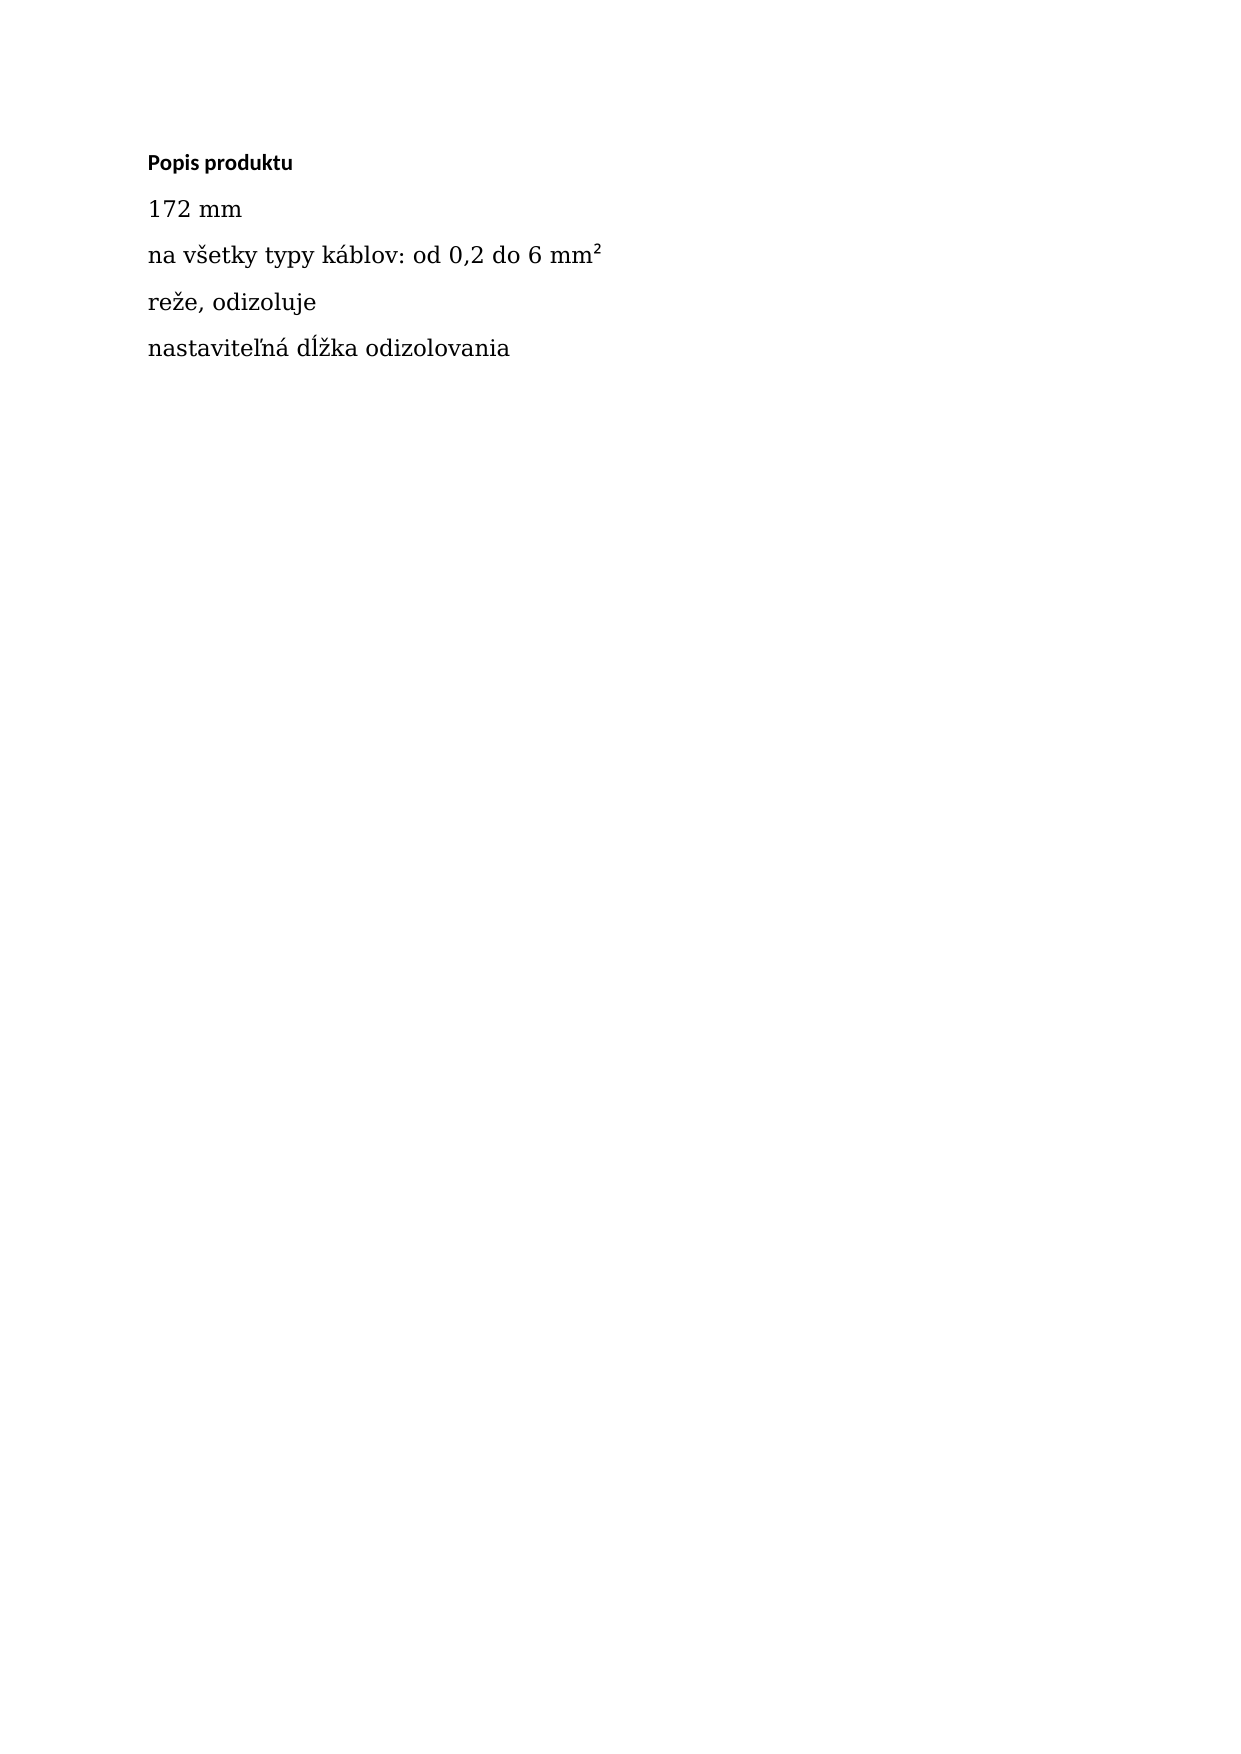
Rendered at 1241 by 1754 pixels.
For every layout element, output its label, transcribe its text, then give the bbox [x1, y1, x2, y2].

text Popis produktu [148, 148, 1093, 176]
text 172 mm [148, 194, 1093, 222]
text nastaviteľná dĺžka odizolovania [148, 333, 1093, 361]
text na všetky typy káblov: od 0,2 do 6 mm² [148, 241, 1093, 268]
text reže, odizoluje [148, 287, 1093, 315]
